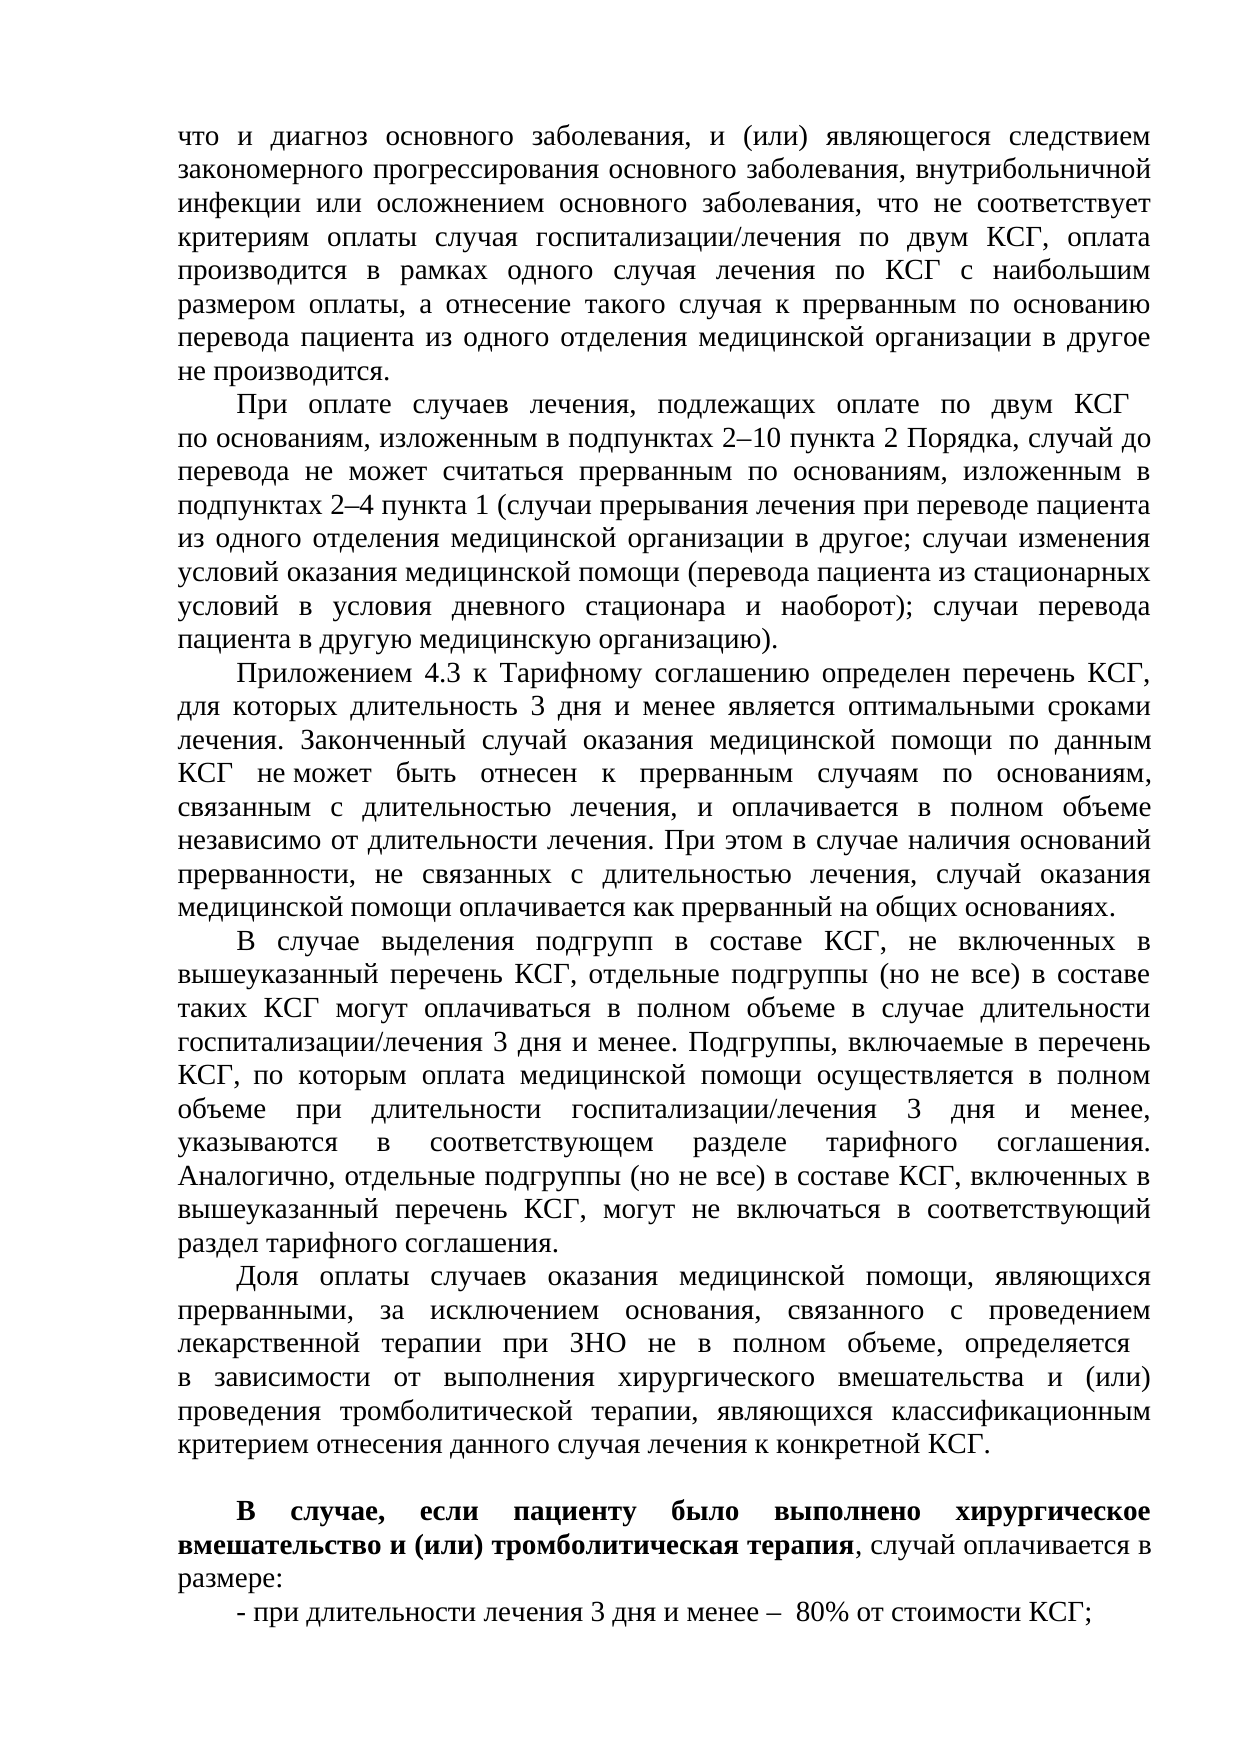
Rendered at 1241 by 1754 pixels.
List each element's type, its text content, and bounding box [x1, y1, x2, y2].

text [177, 118, 1152, 386]
text При оплате случаев лечения, подлежащих оплате по двум КСГ по основаниям, изложенным в подпунктах 2–10 пункта 2 Порядка, случай до перевода не может считаться прерванным по основаниям, изложенным в подпунктах 2–4 пункта 1 (случаи прерывания лечения при переводе пациента из одного отделения медицинской организации в другое; случаи изменения условий оказания медицинской помощи (перевода пациента из стационарных условий в условия дневного стационара и наоборот); случаи перевода пациента в другую медицинскую организацию). [177, 386, 1152, 655]
text Приложением 4.3 к Тарифному соглашению определен перечень КСГ, для которых длительность 3 дня и менее является оптимальными сроками лечения. Законченный случай оказания медицинской помощи по данным КСГ не может быть отнесен к прерванным случаям по основаниям, связанным с длительностью лечения, и оплачивается в полном объеме независимо от длительности лечения. При этом в случае наличия оснований прерванности, не связанных с длительностью лечения, случай оказания медицинской помощи оплачивается как прерванный на общих основаниях. [177, 655, 1152, 923]
text В случае, если пациенту было выполнено хирургическое вмешательство и (или) тромболитическая терапия, случай оплачивается в размере: [177, 1493, 1152, 1594]
text В случае выделения подгрупп в составе КСГ, не включенных в вышеуказанный перечень КСГ, отдельные подгруппы (но не все) в составе таких КСГ могут оплачиваться в полном объеме в случае длительности госпитализации/лечения 3 дня и менее. Подгруппы, включаемые в перечень КСГ, по которым оплата медицинской помощи осуществляется в полном объеме при длительности госпитализации/лечения 3 дня и менее, указываются в соответствующем разделе тарифного соглашения. Аналогично, отдельные подгруппы (но не все) в составе КСГ, включенных в вышеуказанный перечень КСГ, могут не включаться в соответствующий раздел тарифного соглашения. [177, 923, 1152, 1258]
text Доля оплаты случаев оказания медицинской помощи, являющихся прерванными, за исключением основания, связанного с проведением лекарственной терапии при ЗНО не в полном объеме, определяется в зависимости от выполнения хирургического вмешательства и (или) проведения тромболитической терапии, являющихся классификационным критерием отнесения данного случая лечения к конкретной КСГ. [177, 1258, 1152, 1460]
text - при длительности лечения 3 дня и менее – 80% от стоимости КСГ; [177, 1594, 1152, 1627]
